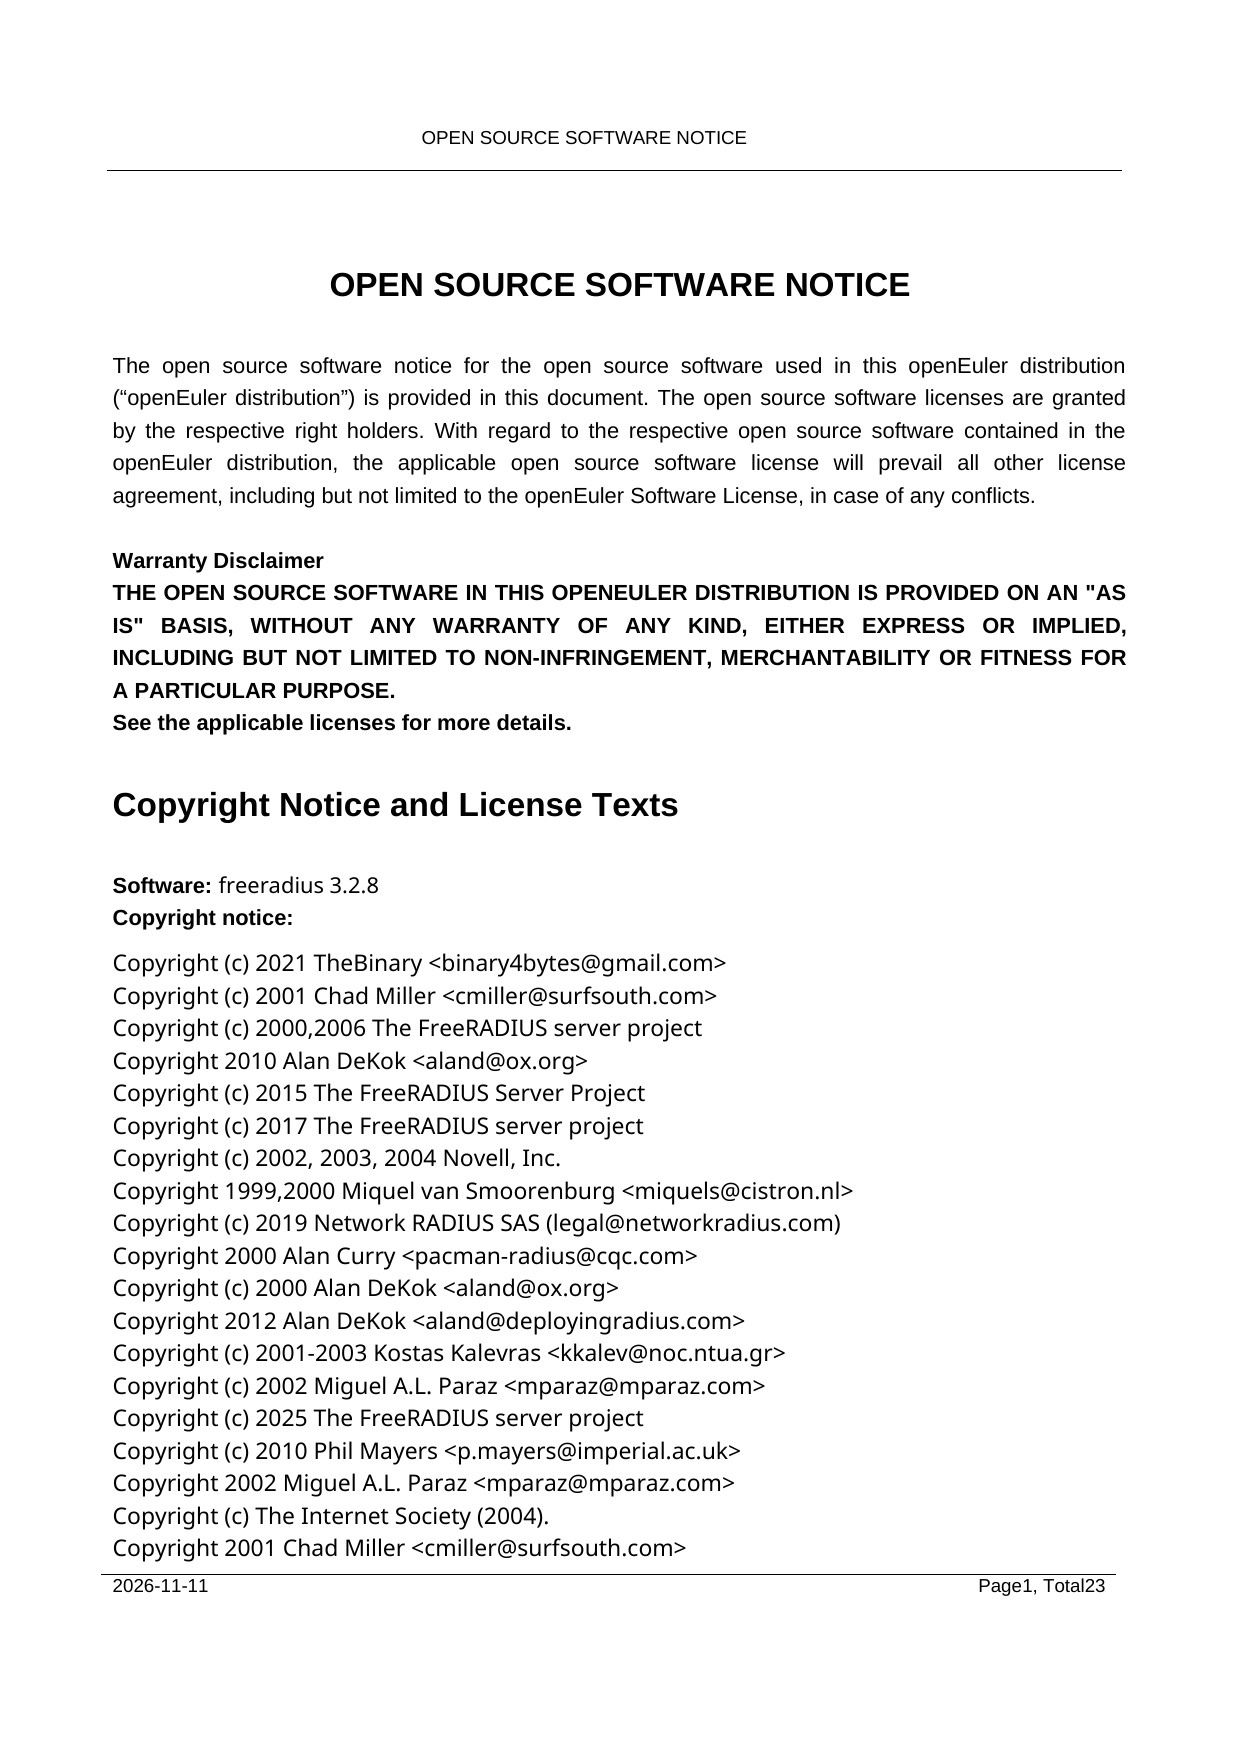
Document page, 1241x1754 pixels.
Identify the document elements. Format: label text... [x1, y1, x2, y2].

title Software: freeradius 3.2.8 [112, 869, 1128, 901]
text Warranty Disclaimer [112, 544, 1128, 576]
text THE OPEN SOURCE SOFTWARE IN THIS OPENEULER DISTRIBUTION IS PROVIDED ON AN "AS IS" BASIS, WITHOUT ANY WARRANTY OF ANY KIND, EITHER EXPRESS OR IMPLIED, INCLUDING BUT NOT LIMITED TO NON-INFRINGEMENT, MERCHANTABILITY OR FITNESS FOR A PARTICULAR PURPOSE. See the applicable licenses for more details. [112, 576, 1128, 739]
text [112, 947, 1128, 1564]
text OPEN SOURCE SOFTWARE NOTICE [112, 251, 1128, 316]
text Copyright Notice and License Texts [112, 771, 1128, 836]
text Copyright notice: [112, 901, 1128, 934]
text The open source software notice for the open source software used in this openEuler distribution (“openEuler distribution”) is provided in this document. The open source software licenses are granted by the respective right holders. With regard to the respective open source software contained in the openEuler distribution, the applicable open source software license will prevail all other license agreement, including but not limited to the openEuler Software License, in case of any conflicts. [112, 349, 1128, 511]
